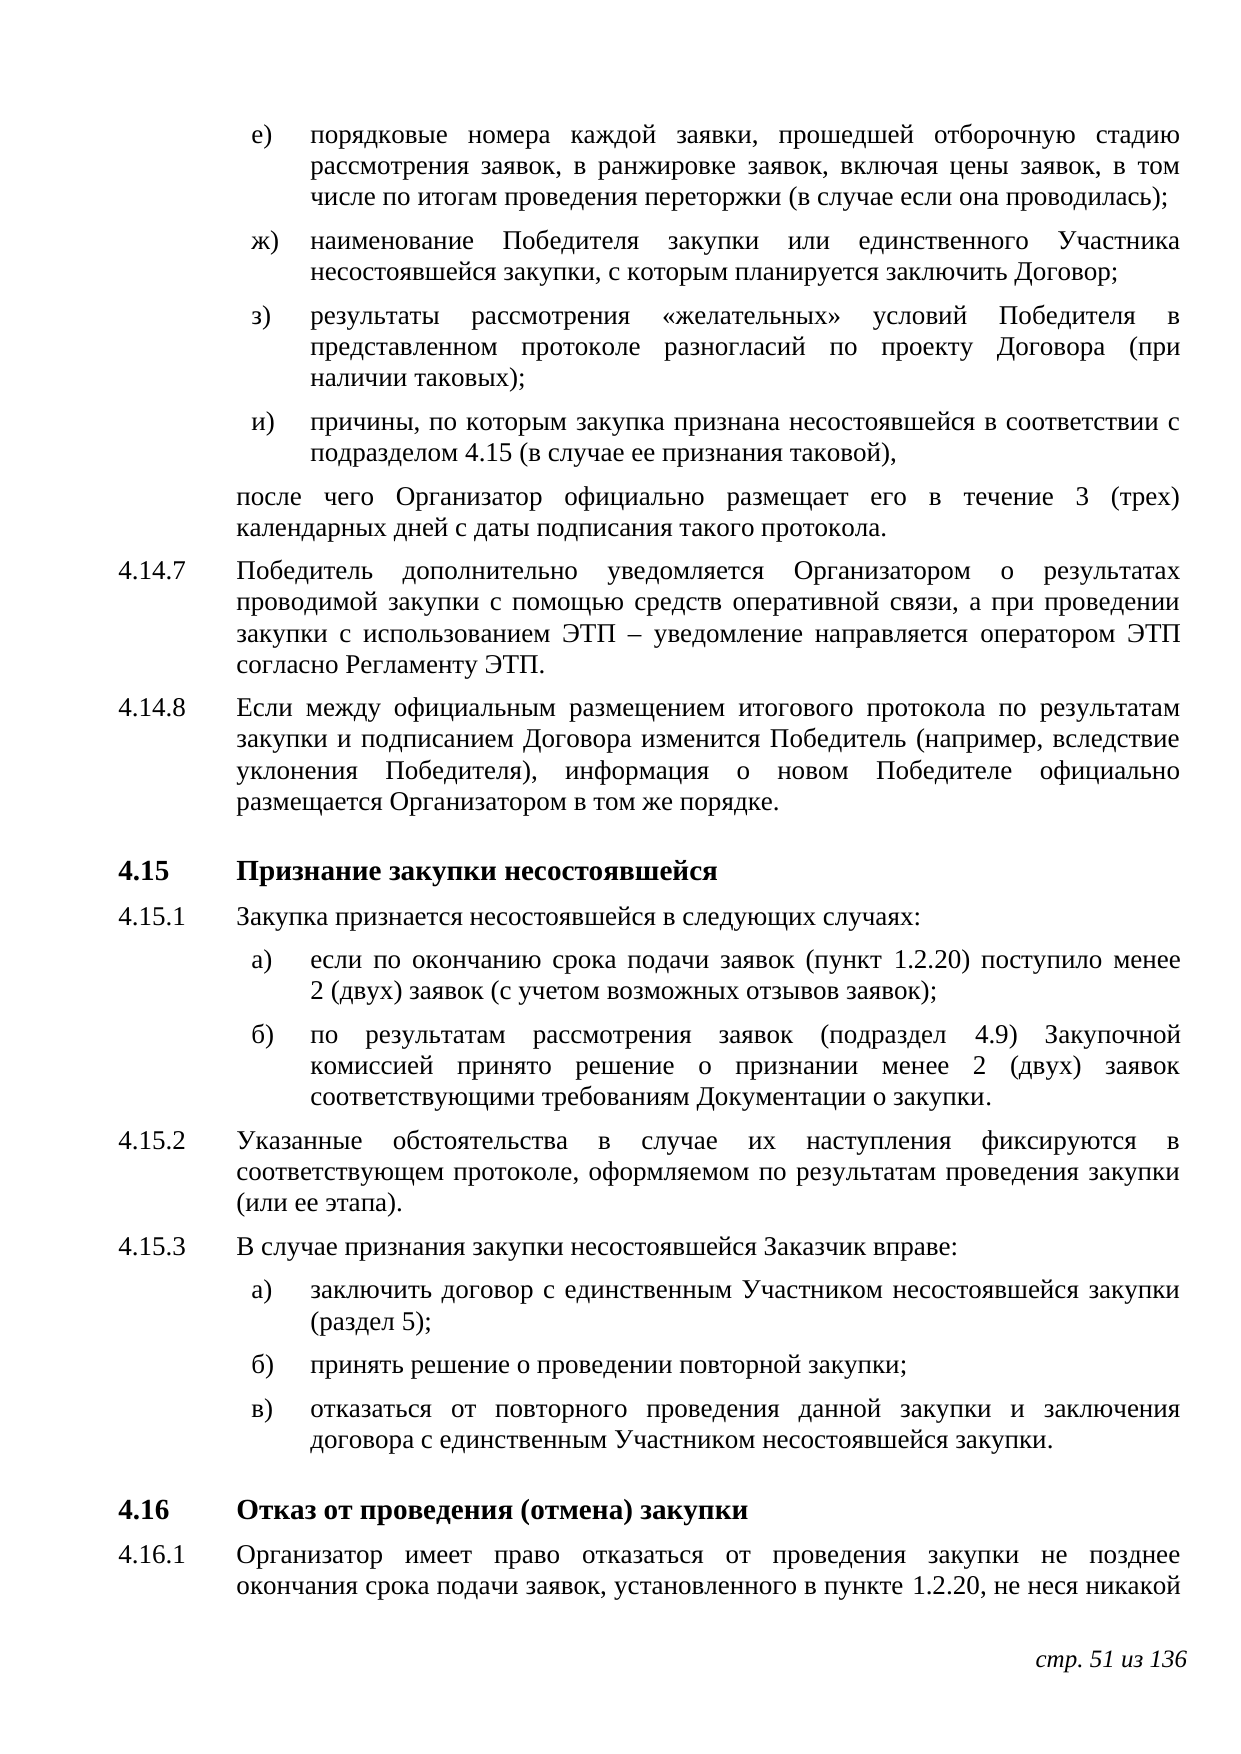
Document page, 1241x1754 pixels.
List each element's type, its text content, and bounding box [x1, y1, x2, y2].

text причины, по которым закупка признана несостоявшейся в соответствии с подразделом 4.15 (в случае ее признания таковой), [251, 405, 1181, 467]
text наименование Победителя закупки или единственного Участника несостоявшейся закупки, с которым планируется заключить Договор; [251, 224, 1181, 286]
text В случае признания закупки несостоявшейся Заказчик вправе: [118, 1230, 1181, 1261]
text Указанные обстоятельства в случае их наступления фиксируются в соответствующем протоколе, оформляемом по результатам проведения закупки (или ее этапа). [118, 1124, 1181, 1217]
subtitle Отказ от проведения (отмена) закупки [118, 1492, 1181, 1525]
text принять решение о проведении повторной закупки; [251, 1348, 1181, 1379]
text порядковые номера каждой заявки, прошедшей отборочную стадию рассмотрения заявок, в ранжировке заявок, включая цены заявок, в том числе по итогам проведения переторжки (в случае если она проводилась); [251, 118, 1181, 212]
text если по окончанию срока подачи заявок (пункт 1.2.20) поступило менее 2 (двух) заявок (с учетом возможных отзывов заявок); [251, 943, 1181, 1006]
text заключить договор с единственным Участником несостоявшейся закупки (раздел 5); [251, 1273, 1181, 1336]
text результаты рассмотрения «желательных» условий Победителя в представленном протоколе разногласий по проекту Договора (при наличии таковых); [251, 299, 1181, 392]
text Победитель дополнительно уведомляется Организатором о результатах проводимой закупки с помощью средств оперативной связи, а при проведении закупки с использованием ЭТП – уведомление направляется оператором ЭТП согласно Регламенту ЭТП. [118, 554, 1181, 679]
subtitle Признание закупки несостоявшейся [118, 853, 1181, 887]
text Если между официальным размещением итогового протокола по результатам закупки и подписанием Договора изменится Победитель (например, вследствие уклонения Победителя), информация о новом Победителе официально размещается Организатором в том же порядке. [118, 691, 1181, 816]
text отказаться от повторного проведения данной закупки и заключения договора с единственным Участником несостоявшейся закупки. [251, 1392, 1181, 1454]
text Закупка признается несостоявшейся в следующих случаях: [118, 899, 1181, 931]
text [118, 1538, 1181, 1600]
list после чего Организатор официально размещает его в течение 3 (трех) календарных дней с даты подписания такого протокола. [236, 479, 1181, 542]
text по результатам рассмотрения заявок (подраздел 4.9) Закупочной комиссией принято решение о признании менее 2 (двух) заявок соответствующими требованиям Документации о закупки. [251, 1018, 1181, 1111]
